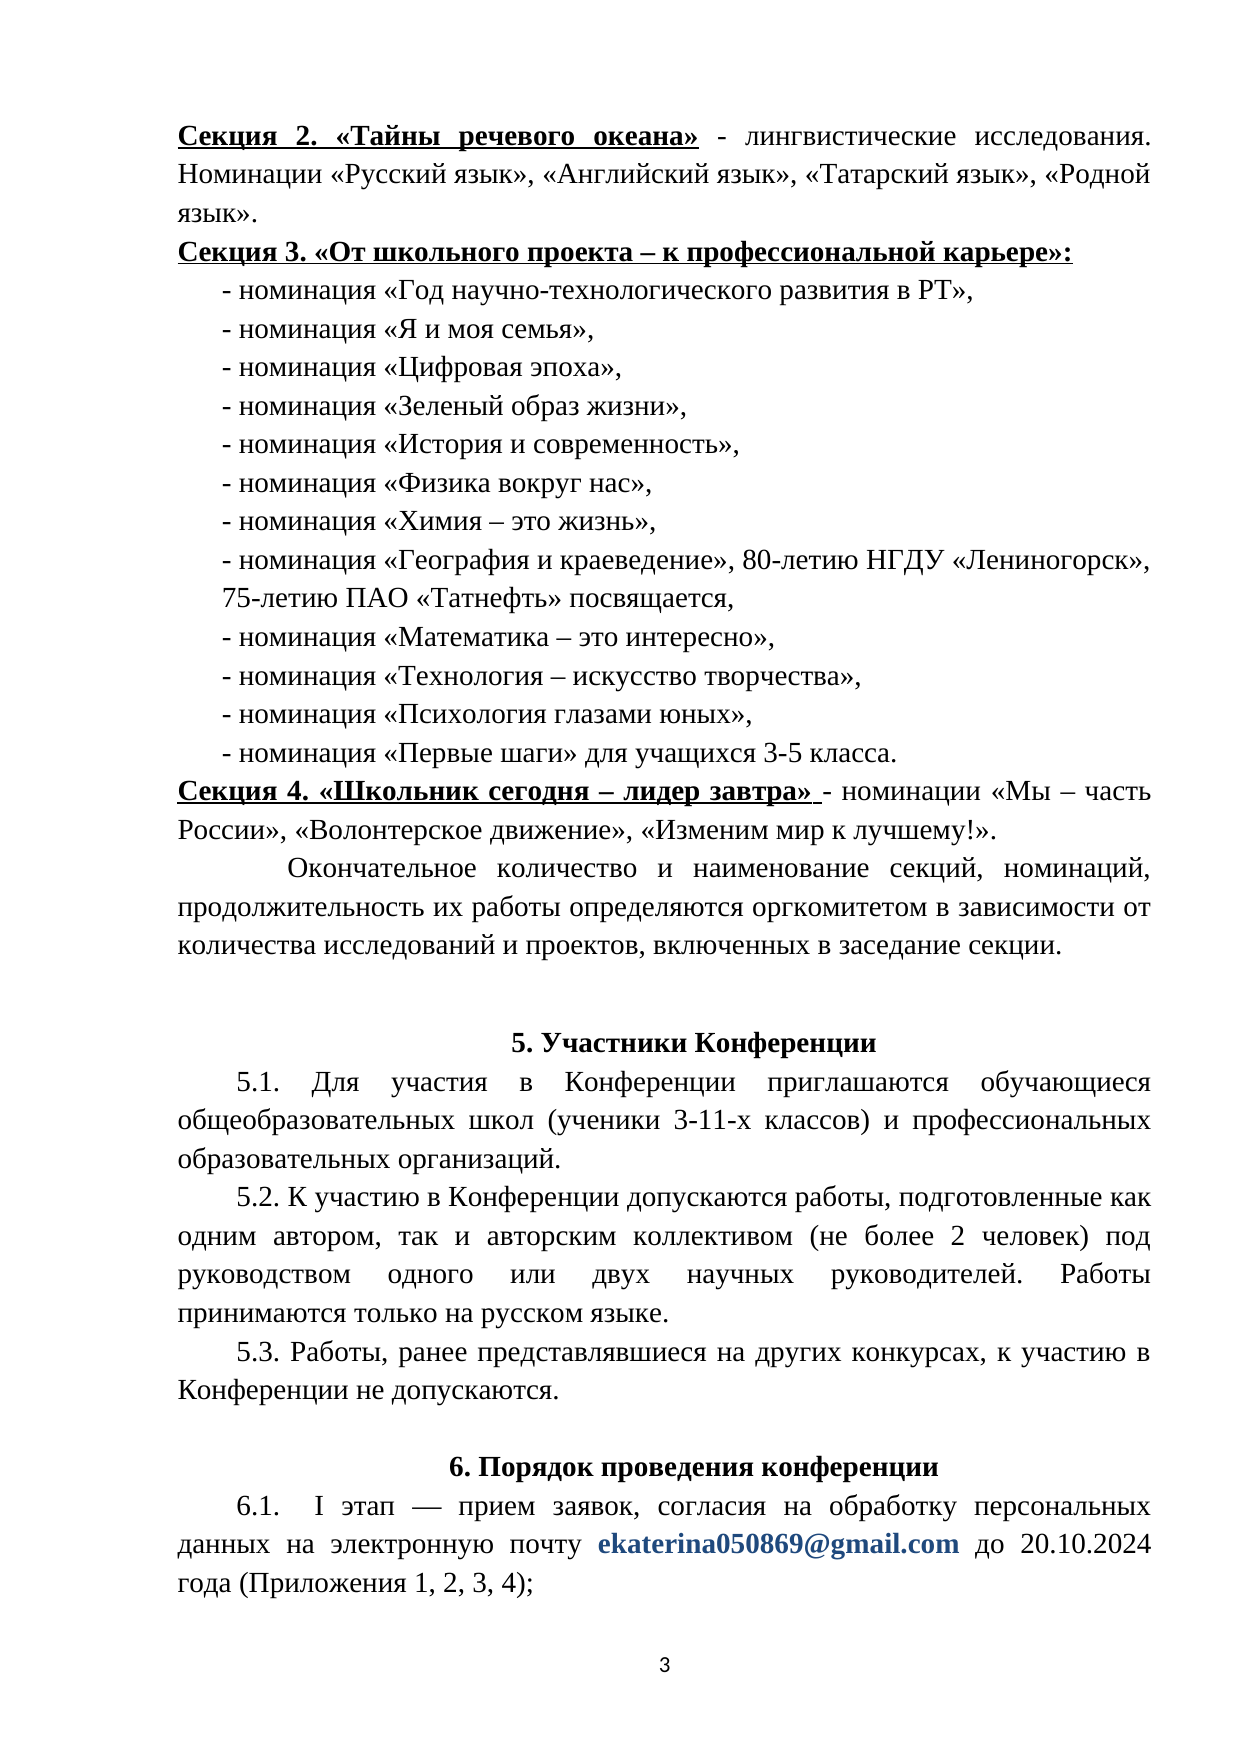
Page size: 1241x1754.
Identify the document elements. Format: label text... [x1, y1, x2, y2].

text Окончательное количество и наименование секций, номинаций, продолжительность их работы определяются оргкомитетом в зависимости от количества исследований и проектов, включенных в заседание секции. [177, 850, 1152, 961]
text - номинация «Год научно-технологического развития в РТ», [222, 272, 1152, 306]
text - номинация «География и краеведение», 80-летию НГДУ «Лениногорск», 75-летию ПАО «Татнефть» посвящается, [222, 542, 1152, 614]
text 5.3. Работы, ранее представлявшиеся на других конкурсах, к участию в Конференции не допускаются. [177, 1334, 1152, 1406]
text - номинация «Психология глазами юных», [222, 696, 1152, 730]
text 6.1. I этап — прием заявок, согласия на обработку персональных данных на электронную почту ekaterina050869@gmail.com до 20.10.2024 года (Приложения 1, 2, 3, 4); [177, 1488, 1152, 1598]
text - номинация «Первые шаги» для учащихся 3-5 класса. [222, 735, 1152, 768]
text 5.2. К участию в Конференции допускаются работы, подготовленные как одним автором, так и авторским коллективом (не более 2 человек) под руководством одного или двух научных руководителей. Работы принимаются только на русском языке. [177, 1179, 1152, 1329]
text - номинация «Технология – искусство творчества», [222, 658, 1152, 691]
subtitle Секция 2. «Тайны речевого океана» - лингвистические исследования. Номинации «Русский язык», «Английский язык», «Татарский язык», «Родной язык». [177, 118, 1152, 229]
text - номинация «Химия – это жизнь», [222, 503, 1152, 537]
text 5.1. Для участия в Конференции приглашаются обучающиеся общеобразовательных школ (ученики 3-11-х классов) и профессиональных образовательных организаций. [177, 1064, 1152, 1174]
text - номинация «История и современность», [222, 426, 1152, 460]
text - номинация «Я и моя семья», [222, 311, 1152, 344]
text - номинация «Физика вокруг нас», [222, 465, 1152, 498]
text - номинация «Математика – это интересно», [222, 619, 1152, 653]
text - номинация «Цифровая эпоха», [222, 349, 1152, 383]
text Секция 4. «Школьник сегодня – лидер завтра» - номинации «Мы – часть России», «Волонтерское движение», «Изменим мир к лучшему!». [177, 773, 1152, 845]
text - номинация «Зеленый образ жизни», [222, 388, 1152, 421]
text Секция 3. «От школьного проекта – к профессиональной карьере»: [177, 234, 1152, 267]
text 5. Участники Конференции [177, 1025, 1152, 1059]
text 6. Порядок проведения конференции [177, 1449, 1152, 1483]
